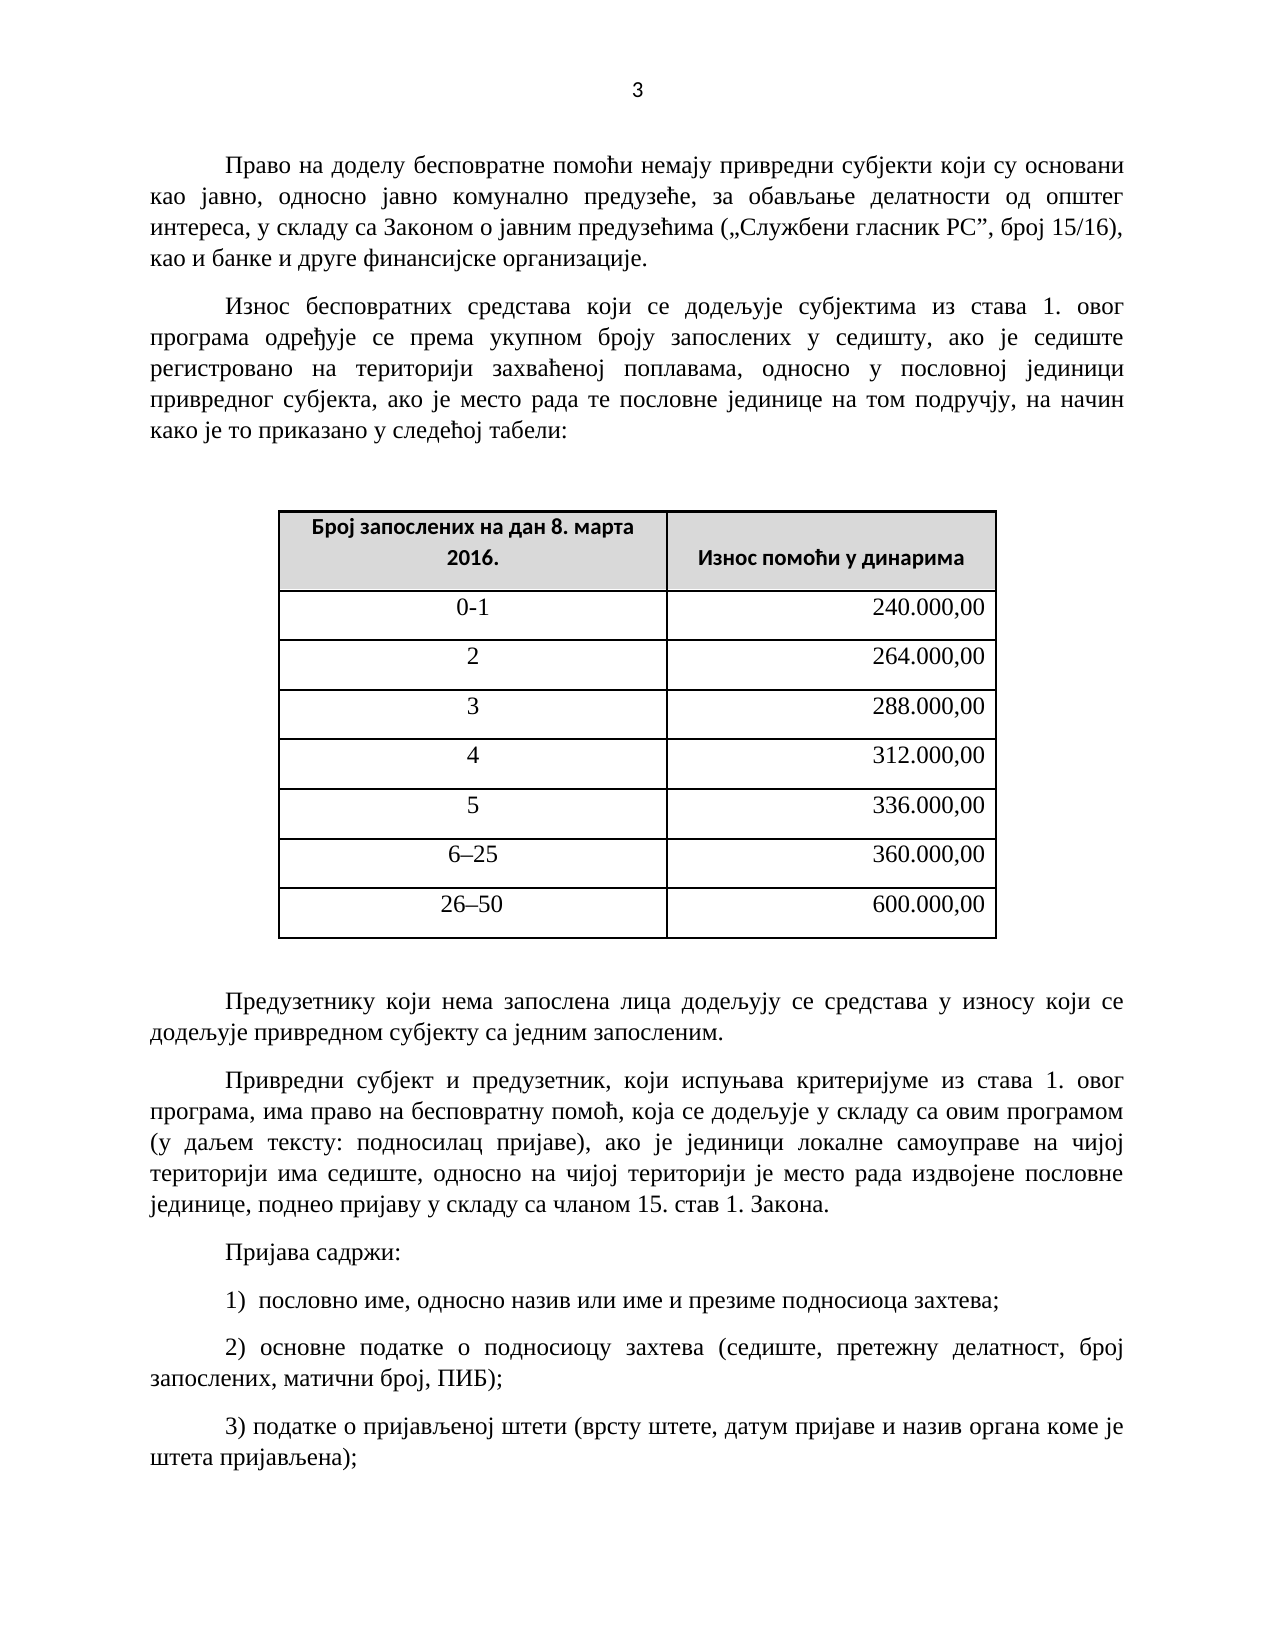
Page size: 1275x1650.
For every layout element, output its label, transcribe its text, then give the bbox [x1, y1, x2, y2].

table_cell 288.000,00 [668, 691, 995, 738]
text 1) пословно име, односно назив или име и презиме подносиоца захтева; [150, 1285, 1125, 1313]
table_cell 5 [280, 790, 666, 837]
text Предузетнику који нема запослена лица додељују се средстава у износу који се додељује привредном субјекту са једним запосленим. [150, 986, 1125, 1046]
text Привредни субјект и предузетник, који испуњава критеријуме из става 1. овог програма, има право на бесповратну помоћ, која се додељује у складу са овим програмом (у даљем тексту: подносилац пријаве), ако је јединици локалне самоуправе на чијој територији има седиште, односно на чијој територији је место рада издвојене пословне јединице, поднео пријаву у складу са чланом 15. став 1. Закона. [150, 1065, 1125, 1218]
text Пријава садржи: [150, 1237, 1125, 1266]
table_cell 2 [280, 641, 666, 689]
table_cell 6‒25 [280, 840, 666, 887]
text 2) основне податке о подносиоцу захтева (седиште, претежну делатност, број запослених, матични број, ПИБ); [150, 1332, 1125, 1392]
table_cell 600.000,00 [668, 889, 995, 937]
text 3) податке о пријављеној штети (врсту штете, датум пријаве и назив органа коме је штета пријављена); [150, 1411, 1125, 1471]
table_cell 4 [280, 740, 666, 788]
table_cell 360.000,00 [668, 840, 995, 887]
table_cell 26‒50 [280, 889, 666, 937]
table_cell 0-1 [280, 592, 666, 639]
table_cell 3 [280, 691, 666, 738]
table_header Број запослених на дан 8. марта 2016. [280, 513, 666, 589]
table_header Износ помоћи у динарима [668, 513, 995, 589]
table_cell 312.000,00 [668, 740, 995, 788]
text Право на доделу бесповратне помоћи немају привредни субјекти који су основани као јавно, односно јавно комунално предузеће, за обављање делатности од општег интереса, у складу са Законом о јавним предузећима („Службени гласник РС”, број 15/16), као и банке и друге финансијске организације. [150, 150, 1125, 272]
table_cell 264.000,00 [668, 641, 995, 689]
table_cell 336.000,00 [668, 790, 995, 837]
text Износ бесповратних средстава који се додељује субјектима из става 1. овог програма одређује се према укупном броју запослених у седишту, ако је седиште регистровано на територији захваћеној поплавама, односно у пословној јединици привредног субјекта, ако је место рада те пословне јединице на том подручју, на начин како је то приказано у следећој табели: [150, 291, 1125, 444]
table_cell 240.000,00 [668, 592, 995, 639]
